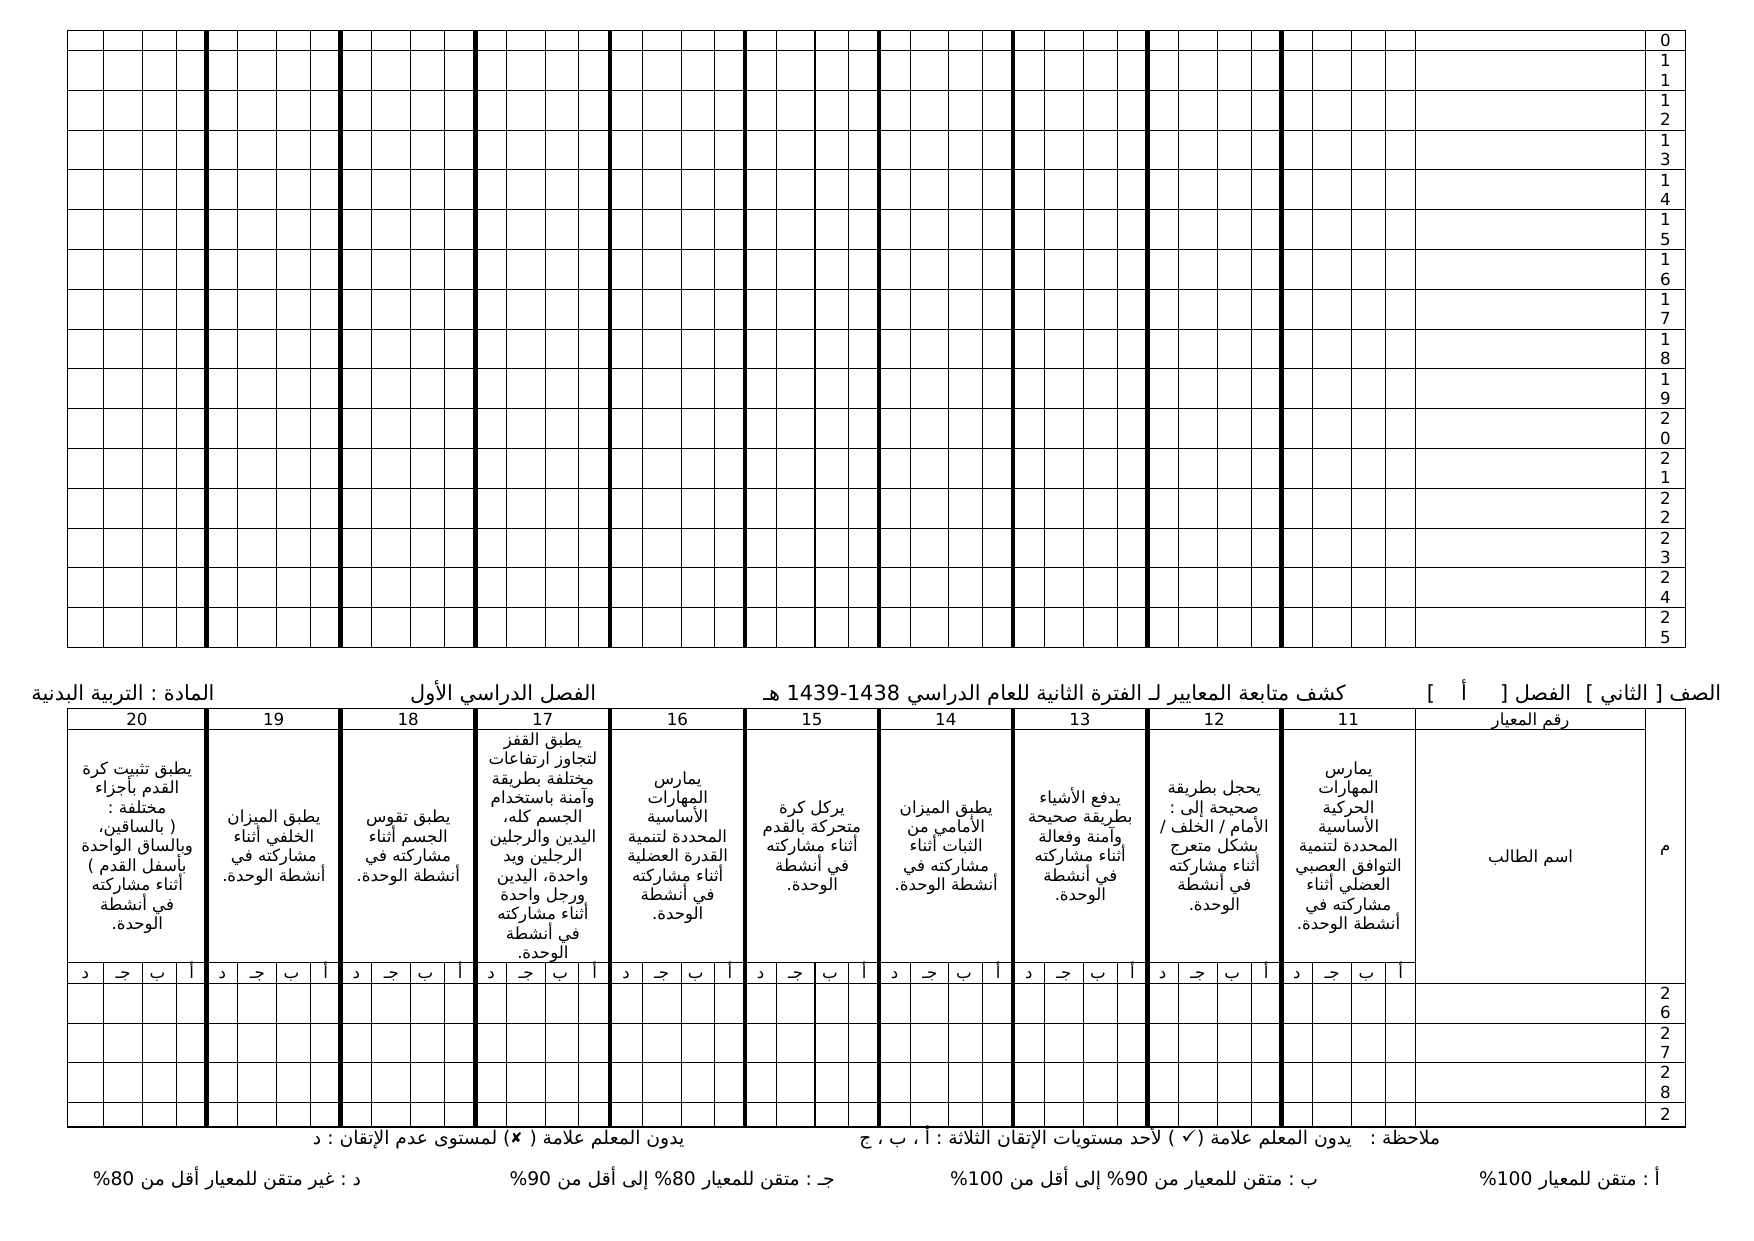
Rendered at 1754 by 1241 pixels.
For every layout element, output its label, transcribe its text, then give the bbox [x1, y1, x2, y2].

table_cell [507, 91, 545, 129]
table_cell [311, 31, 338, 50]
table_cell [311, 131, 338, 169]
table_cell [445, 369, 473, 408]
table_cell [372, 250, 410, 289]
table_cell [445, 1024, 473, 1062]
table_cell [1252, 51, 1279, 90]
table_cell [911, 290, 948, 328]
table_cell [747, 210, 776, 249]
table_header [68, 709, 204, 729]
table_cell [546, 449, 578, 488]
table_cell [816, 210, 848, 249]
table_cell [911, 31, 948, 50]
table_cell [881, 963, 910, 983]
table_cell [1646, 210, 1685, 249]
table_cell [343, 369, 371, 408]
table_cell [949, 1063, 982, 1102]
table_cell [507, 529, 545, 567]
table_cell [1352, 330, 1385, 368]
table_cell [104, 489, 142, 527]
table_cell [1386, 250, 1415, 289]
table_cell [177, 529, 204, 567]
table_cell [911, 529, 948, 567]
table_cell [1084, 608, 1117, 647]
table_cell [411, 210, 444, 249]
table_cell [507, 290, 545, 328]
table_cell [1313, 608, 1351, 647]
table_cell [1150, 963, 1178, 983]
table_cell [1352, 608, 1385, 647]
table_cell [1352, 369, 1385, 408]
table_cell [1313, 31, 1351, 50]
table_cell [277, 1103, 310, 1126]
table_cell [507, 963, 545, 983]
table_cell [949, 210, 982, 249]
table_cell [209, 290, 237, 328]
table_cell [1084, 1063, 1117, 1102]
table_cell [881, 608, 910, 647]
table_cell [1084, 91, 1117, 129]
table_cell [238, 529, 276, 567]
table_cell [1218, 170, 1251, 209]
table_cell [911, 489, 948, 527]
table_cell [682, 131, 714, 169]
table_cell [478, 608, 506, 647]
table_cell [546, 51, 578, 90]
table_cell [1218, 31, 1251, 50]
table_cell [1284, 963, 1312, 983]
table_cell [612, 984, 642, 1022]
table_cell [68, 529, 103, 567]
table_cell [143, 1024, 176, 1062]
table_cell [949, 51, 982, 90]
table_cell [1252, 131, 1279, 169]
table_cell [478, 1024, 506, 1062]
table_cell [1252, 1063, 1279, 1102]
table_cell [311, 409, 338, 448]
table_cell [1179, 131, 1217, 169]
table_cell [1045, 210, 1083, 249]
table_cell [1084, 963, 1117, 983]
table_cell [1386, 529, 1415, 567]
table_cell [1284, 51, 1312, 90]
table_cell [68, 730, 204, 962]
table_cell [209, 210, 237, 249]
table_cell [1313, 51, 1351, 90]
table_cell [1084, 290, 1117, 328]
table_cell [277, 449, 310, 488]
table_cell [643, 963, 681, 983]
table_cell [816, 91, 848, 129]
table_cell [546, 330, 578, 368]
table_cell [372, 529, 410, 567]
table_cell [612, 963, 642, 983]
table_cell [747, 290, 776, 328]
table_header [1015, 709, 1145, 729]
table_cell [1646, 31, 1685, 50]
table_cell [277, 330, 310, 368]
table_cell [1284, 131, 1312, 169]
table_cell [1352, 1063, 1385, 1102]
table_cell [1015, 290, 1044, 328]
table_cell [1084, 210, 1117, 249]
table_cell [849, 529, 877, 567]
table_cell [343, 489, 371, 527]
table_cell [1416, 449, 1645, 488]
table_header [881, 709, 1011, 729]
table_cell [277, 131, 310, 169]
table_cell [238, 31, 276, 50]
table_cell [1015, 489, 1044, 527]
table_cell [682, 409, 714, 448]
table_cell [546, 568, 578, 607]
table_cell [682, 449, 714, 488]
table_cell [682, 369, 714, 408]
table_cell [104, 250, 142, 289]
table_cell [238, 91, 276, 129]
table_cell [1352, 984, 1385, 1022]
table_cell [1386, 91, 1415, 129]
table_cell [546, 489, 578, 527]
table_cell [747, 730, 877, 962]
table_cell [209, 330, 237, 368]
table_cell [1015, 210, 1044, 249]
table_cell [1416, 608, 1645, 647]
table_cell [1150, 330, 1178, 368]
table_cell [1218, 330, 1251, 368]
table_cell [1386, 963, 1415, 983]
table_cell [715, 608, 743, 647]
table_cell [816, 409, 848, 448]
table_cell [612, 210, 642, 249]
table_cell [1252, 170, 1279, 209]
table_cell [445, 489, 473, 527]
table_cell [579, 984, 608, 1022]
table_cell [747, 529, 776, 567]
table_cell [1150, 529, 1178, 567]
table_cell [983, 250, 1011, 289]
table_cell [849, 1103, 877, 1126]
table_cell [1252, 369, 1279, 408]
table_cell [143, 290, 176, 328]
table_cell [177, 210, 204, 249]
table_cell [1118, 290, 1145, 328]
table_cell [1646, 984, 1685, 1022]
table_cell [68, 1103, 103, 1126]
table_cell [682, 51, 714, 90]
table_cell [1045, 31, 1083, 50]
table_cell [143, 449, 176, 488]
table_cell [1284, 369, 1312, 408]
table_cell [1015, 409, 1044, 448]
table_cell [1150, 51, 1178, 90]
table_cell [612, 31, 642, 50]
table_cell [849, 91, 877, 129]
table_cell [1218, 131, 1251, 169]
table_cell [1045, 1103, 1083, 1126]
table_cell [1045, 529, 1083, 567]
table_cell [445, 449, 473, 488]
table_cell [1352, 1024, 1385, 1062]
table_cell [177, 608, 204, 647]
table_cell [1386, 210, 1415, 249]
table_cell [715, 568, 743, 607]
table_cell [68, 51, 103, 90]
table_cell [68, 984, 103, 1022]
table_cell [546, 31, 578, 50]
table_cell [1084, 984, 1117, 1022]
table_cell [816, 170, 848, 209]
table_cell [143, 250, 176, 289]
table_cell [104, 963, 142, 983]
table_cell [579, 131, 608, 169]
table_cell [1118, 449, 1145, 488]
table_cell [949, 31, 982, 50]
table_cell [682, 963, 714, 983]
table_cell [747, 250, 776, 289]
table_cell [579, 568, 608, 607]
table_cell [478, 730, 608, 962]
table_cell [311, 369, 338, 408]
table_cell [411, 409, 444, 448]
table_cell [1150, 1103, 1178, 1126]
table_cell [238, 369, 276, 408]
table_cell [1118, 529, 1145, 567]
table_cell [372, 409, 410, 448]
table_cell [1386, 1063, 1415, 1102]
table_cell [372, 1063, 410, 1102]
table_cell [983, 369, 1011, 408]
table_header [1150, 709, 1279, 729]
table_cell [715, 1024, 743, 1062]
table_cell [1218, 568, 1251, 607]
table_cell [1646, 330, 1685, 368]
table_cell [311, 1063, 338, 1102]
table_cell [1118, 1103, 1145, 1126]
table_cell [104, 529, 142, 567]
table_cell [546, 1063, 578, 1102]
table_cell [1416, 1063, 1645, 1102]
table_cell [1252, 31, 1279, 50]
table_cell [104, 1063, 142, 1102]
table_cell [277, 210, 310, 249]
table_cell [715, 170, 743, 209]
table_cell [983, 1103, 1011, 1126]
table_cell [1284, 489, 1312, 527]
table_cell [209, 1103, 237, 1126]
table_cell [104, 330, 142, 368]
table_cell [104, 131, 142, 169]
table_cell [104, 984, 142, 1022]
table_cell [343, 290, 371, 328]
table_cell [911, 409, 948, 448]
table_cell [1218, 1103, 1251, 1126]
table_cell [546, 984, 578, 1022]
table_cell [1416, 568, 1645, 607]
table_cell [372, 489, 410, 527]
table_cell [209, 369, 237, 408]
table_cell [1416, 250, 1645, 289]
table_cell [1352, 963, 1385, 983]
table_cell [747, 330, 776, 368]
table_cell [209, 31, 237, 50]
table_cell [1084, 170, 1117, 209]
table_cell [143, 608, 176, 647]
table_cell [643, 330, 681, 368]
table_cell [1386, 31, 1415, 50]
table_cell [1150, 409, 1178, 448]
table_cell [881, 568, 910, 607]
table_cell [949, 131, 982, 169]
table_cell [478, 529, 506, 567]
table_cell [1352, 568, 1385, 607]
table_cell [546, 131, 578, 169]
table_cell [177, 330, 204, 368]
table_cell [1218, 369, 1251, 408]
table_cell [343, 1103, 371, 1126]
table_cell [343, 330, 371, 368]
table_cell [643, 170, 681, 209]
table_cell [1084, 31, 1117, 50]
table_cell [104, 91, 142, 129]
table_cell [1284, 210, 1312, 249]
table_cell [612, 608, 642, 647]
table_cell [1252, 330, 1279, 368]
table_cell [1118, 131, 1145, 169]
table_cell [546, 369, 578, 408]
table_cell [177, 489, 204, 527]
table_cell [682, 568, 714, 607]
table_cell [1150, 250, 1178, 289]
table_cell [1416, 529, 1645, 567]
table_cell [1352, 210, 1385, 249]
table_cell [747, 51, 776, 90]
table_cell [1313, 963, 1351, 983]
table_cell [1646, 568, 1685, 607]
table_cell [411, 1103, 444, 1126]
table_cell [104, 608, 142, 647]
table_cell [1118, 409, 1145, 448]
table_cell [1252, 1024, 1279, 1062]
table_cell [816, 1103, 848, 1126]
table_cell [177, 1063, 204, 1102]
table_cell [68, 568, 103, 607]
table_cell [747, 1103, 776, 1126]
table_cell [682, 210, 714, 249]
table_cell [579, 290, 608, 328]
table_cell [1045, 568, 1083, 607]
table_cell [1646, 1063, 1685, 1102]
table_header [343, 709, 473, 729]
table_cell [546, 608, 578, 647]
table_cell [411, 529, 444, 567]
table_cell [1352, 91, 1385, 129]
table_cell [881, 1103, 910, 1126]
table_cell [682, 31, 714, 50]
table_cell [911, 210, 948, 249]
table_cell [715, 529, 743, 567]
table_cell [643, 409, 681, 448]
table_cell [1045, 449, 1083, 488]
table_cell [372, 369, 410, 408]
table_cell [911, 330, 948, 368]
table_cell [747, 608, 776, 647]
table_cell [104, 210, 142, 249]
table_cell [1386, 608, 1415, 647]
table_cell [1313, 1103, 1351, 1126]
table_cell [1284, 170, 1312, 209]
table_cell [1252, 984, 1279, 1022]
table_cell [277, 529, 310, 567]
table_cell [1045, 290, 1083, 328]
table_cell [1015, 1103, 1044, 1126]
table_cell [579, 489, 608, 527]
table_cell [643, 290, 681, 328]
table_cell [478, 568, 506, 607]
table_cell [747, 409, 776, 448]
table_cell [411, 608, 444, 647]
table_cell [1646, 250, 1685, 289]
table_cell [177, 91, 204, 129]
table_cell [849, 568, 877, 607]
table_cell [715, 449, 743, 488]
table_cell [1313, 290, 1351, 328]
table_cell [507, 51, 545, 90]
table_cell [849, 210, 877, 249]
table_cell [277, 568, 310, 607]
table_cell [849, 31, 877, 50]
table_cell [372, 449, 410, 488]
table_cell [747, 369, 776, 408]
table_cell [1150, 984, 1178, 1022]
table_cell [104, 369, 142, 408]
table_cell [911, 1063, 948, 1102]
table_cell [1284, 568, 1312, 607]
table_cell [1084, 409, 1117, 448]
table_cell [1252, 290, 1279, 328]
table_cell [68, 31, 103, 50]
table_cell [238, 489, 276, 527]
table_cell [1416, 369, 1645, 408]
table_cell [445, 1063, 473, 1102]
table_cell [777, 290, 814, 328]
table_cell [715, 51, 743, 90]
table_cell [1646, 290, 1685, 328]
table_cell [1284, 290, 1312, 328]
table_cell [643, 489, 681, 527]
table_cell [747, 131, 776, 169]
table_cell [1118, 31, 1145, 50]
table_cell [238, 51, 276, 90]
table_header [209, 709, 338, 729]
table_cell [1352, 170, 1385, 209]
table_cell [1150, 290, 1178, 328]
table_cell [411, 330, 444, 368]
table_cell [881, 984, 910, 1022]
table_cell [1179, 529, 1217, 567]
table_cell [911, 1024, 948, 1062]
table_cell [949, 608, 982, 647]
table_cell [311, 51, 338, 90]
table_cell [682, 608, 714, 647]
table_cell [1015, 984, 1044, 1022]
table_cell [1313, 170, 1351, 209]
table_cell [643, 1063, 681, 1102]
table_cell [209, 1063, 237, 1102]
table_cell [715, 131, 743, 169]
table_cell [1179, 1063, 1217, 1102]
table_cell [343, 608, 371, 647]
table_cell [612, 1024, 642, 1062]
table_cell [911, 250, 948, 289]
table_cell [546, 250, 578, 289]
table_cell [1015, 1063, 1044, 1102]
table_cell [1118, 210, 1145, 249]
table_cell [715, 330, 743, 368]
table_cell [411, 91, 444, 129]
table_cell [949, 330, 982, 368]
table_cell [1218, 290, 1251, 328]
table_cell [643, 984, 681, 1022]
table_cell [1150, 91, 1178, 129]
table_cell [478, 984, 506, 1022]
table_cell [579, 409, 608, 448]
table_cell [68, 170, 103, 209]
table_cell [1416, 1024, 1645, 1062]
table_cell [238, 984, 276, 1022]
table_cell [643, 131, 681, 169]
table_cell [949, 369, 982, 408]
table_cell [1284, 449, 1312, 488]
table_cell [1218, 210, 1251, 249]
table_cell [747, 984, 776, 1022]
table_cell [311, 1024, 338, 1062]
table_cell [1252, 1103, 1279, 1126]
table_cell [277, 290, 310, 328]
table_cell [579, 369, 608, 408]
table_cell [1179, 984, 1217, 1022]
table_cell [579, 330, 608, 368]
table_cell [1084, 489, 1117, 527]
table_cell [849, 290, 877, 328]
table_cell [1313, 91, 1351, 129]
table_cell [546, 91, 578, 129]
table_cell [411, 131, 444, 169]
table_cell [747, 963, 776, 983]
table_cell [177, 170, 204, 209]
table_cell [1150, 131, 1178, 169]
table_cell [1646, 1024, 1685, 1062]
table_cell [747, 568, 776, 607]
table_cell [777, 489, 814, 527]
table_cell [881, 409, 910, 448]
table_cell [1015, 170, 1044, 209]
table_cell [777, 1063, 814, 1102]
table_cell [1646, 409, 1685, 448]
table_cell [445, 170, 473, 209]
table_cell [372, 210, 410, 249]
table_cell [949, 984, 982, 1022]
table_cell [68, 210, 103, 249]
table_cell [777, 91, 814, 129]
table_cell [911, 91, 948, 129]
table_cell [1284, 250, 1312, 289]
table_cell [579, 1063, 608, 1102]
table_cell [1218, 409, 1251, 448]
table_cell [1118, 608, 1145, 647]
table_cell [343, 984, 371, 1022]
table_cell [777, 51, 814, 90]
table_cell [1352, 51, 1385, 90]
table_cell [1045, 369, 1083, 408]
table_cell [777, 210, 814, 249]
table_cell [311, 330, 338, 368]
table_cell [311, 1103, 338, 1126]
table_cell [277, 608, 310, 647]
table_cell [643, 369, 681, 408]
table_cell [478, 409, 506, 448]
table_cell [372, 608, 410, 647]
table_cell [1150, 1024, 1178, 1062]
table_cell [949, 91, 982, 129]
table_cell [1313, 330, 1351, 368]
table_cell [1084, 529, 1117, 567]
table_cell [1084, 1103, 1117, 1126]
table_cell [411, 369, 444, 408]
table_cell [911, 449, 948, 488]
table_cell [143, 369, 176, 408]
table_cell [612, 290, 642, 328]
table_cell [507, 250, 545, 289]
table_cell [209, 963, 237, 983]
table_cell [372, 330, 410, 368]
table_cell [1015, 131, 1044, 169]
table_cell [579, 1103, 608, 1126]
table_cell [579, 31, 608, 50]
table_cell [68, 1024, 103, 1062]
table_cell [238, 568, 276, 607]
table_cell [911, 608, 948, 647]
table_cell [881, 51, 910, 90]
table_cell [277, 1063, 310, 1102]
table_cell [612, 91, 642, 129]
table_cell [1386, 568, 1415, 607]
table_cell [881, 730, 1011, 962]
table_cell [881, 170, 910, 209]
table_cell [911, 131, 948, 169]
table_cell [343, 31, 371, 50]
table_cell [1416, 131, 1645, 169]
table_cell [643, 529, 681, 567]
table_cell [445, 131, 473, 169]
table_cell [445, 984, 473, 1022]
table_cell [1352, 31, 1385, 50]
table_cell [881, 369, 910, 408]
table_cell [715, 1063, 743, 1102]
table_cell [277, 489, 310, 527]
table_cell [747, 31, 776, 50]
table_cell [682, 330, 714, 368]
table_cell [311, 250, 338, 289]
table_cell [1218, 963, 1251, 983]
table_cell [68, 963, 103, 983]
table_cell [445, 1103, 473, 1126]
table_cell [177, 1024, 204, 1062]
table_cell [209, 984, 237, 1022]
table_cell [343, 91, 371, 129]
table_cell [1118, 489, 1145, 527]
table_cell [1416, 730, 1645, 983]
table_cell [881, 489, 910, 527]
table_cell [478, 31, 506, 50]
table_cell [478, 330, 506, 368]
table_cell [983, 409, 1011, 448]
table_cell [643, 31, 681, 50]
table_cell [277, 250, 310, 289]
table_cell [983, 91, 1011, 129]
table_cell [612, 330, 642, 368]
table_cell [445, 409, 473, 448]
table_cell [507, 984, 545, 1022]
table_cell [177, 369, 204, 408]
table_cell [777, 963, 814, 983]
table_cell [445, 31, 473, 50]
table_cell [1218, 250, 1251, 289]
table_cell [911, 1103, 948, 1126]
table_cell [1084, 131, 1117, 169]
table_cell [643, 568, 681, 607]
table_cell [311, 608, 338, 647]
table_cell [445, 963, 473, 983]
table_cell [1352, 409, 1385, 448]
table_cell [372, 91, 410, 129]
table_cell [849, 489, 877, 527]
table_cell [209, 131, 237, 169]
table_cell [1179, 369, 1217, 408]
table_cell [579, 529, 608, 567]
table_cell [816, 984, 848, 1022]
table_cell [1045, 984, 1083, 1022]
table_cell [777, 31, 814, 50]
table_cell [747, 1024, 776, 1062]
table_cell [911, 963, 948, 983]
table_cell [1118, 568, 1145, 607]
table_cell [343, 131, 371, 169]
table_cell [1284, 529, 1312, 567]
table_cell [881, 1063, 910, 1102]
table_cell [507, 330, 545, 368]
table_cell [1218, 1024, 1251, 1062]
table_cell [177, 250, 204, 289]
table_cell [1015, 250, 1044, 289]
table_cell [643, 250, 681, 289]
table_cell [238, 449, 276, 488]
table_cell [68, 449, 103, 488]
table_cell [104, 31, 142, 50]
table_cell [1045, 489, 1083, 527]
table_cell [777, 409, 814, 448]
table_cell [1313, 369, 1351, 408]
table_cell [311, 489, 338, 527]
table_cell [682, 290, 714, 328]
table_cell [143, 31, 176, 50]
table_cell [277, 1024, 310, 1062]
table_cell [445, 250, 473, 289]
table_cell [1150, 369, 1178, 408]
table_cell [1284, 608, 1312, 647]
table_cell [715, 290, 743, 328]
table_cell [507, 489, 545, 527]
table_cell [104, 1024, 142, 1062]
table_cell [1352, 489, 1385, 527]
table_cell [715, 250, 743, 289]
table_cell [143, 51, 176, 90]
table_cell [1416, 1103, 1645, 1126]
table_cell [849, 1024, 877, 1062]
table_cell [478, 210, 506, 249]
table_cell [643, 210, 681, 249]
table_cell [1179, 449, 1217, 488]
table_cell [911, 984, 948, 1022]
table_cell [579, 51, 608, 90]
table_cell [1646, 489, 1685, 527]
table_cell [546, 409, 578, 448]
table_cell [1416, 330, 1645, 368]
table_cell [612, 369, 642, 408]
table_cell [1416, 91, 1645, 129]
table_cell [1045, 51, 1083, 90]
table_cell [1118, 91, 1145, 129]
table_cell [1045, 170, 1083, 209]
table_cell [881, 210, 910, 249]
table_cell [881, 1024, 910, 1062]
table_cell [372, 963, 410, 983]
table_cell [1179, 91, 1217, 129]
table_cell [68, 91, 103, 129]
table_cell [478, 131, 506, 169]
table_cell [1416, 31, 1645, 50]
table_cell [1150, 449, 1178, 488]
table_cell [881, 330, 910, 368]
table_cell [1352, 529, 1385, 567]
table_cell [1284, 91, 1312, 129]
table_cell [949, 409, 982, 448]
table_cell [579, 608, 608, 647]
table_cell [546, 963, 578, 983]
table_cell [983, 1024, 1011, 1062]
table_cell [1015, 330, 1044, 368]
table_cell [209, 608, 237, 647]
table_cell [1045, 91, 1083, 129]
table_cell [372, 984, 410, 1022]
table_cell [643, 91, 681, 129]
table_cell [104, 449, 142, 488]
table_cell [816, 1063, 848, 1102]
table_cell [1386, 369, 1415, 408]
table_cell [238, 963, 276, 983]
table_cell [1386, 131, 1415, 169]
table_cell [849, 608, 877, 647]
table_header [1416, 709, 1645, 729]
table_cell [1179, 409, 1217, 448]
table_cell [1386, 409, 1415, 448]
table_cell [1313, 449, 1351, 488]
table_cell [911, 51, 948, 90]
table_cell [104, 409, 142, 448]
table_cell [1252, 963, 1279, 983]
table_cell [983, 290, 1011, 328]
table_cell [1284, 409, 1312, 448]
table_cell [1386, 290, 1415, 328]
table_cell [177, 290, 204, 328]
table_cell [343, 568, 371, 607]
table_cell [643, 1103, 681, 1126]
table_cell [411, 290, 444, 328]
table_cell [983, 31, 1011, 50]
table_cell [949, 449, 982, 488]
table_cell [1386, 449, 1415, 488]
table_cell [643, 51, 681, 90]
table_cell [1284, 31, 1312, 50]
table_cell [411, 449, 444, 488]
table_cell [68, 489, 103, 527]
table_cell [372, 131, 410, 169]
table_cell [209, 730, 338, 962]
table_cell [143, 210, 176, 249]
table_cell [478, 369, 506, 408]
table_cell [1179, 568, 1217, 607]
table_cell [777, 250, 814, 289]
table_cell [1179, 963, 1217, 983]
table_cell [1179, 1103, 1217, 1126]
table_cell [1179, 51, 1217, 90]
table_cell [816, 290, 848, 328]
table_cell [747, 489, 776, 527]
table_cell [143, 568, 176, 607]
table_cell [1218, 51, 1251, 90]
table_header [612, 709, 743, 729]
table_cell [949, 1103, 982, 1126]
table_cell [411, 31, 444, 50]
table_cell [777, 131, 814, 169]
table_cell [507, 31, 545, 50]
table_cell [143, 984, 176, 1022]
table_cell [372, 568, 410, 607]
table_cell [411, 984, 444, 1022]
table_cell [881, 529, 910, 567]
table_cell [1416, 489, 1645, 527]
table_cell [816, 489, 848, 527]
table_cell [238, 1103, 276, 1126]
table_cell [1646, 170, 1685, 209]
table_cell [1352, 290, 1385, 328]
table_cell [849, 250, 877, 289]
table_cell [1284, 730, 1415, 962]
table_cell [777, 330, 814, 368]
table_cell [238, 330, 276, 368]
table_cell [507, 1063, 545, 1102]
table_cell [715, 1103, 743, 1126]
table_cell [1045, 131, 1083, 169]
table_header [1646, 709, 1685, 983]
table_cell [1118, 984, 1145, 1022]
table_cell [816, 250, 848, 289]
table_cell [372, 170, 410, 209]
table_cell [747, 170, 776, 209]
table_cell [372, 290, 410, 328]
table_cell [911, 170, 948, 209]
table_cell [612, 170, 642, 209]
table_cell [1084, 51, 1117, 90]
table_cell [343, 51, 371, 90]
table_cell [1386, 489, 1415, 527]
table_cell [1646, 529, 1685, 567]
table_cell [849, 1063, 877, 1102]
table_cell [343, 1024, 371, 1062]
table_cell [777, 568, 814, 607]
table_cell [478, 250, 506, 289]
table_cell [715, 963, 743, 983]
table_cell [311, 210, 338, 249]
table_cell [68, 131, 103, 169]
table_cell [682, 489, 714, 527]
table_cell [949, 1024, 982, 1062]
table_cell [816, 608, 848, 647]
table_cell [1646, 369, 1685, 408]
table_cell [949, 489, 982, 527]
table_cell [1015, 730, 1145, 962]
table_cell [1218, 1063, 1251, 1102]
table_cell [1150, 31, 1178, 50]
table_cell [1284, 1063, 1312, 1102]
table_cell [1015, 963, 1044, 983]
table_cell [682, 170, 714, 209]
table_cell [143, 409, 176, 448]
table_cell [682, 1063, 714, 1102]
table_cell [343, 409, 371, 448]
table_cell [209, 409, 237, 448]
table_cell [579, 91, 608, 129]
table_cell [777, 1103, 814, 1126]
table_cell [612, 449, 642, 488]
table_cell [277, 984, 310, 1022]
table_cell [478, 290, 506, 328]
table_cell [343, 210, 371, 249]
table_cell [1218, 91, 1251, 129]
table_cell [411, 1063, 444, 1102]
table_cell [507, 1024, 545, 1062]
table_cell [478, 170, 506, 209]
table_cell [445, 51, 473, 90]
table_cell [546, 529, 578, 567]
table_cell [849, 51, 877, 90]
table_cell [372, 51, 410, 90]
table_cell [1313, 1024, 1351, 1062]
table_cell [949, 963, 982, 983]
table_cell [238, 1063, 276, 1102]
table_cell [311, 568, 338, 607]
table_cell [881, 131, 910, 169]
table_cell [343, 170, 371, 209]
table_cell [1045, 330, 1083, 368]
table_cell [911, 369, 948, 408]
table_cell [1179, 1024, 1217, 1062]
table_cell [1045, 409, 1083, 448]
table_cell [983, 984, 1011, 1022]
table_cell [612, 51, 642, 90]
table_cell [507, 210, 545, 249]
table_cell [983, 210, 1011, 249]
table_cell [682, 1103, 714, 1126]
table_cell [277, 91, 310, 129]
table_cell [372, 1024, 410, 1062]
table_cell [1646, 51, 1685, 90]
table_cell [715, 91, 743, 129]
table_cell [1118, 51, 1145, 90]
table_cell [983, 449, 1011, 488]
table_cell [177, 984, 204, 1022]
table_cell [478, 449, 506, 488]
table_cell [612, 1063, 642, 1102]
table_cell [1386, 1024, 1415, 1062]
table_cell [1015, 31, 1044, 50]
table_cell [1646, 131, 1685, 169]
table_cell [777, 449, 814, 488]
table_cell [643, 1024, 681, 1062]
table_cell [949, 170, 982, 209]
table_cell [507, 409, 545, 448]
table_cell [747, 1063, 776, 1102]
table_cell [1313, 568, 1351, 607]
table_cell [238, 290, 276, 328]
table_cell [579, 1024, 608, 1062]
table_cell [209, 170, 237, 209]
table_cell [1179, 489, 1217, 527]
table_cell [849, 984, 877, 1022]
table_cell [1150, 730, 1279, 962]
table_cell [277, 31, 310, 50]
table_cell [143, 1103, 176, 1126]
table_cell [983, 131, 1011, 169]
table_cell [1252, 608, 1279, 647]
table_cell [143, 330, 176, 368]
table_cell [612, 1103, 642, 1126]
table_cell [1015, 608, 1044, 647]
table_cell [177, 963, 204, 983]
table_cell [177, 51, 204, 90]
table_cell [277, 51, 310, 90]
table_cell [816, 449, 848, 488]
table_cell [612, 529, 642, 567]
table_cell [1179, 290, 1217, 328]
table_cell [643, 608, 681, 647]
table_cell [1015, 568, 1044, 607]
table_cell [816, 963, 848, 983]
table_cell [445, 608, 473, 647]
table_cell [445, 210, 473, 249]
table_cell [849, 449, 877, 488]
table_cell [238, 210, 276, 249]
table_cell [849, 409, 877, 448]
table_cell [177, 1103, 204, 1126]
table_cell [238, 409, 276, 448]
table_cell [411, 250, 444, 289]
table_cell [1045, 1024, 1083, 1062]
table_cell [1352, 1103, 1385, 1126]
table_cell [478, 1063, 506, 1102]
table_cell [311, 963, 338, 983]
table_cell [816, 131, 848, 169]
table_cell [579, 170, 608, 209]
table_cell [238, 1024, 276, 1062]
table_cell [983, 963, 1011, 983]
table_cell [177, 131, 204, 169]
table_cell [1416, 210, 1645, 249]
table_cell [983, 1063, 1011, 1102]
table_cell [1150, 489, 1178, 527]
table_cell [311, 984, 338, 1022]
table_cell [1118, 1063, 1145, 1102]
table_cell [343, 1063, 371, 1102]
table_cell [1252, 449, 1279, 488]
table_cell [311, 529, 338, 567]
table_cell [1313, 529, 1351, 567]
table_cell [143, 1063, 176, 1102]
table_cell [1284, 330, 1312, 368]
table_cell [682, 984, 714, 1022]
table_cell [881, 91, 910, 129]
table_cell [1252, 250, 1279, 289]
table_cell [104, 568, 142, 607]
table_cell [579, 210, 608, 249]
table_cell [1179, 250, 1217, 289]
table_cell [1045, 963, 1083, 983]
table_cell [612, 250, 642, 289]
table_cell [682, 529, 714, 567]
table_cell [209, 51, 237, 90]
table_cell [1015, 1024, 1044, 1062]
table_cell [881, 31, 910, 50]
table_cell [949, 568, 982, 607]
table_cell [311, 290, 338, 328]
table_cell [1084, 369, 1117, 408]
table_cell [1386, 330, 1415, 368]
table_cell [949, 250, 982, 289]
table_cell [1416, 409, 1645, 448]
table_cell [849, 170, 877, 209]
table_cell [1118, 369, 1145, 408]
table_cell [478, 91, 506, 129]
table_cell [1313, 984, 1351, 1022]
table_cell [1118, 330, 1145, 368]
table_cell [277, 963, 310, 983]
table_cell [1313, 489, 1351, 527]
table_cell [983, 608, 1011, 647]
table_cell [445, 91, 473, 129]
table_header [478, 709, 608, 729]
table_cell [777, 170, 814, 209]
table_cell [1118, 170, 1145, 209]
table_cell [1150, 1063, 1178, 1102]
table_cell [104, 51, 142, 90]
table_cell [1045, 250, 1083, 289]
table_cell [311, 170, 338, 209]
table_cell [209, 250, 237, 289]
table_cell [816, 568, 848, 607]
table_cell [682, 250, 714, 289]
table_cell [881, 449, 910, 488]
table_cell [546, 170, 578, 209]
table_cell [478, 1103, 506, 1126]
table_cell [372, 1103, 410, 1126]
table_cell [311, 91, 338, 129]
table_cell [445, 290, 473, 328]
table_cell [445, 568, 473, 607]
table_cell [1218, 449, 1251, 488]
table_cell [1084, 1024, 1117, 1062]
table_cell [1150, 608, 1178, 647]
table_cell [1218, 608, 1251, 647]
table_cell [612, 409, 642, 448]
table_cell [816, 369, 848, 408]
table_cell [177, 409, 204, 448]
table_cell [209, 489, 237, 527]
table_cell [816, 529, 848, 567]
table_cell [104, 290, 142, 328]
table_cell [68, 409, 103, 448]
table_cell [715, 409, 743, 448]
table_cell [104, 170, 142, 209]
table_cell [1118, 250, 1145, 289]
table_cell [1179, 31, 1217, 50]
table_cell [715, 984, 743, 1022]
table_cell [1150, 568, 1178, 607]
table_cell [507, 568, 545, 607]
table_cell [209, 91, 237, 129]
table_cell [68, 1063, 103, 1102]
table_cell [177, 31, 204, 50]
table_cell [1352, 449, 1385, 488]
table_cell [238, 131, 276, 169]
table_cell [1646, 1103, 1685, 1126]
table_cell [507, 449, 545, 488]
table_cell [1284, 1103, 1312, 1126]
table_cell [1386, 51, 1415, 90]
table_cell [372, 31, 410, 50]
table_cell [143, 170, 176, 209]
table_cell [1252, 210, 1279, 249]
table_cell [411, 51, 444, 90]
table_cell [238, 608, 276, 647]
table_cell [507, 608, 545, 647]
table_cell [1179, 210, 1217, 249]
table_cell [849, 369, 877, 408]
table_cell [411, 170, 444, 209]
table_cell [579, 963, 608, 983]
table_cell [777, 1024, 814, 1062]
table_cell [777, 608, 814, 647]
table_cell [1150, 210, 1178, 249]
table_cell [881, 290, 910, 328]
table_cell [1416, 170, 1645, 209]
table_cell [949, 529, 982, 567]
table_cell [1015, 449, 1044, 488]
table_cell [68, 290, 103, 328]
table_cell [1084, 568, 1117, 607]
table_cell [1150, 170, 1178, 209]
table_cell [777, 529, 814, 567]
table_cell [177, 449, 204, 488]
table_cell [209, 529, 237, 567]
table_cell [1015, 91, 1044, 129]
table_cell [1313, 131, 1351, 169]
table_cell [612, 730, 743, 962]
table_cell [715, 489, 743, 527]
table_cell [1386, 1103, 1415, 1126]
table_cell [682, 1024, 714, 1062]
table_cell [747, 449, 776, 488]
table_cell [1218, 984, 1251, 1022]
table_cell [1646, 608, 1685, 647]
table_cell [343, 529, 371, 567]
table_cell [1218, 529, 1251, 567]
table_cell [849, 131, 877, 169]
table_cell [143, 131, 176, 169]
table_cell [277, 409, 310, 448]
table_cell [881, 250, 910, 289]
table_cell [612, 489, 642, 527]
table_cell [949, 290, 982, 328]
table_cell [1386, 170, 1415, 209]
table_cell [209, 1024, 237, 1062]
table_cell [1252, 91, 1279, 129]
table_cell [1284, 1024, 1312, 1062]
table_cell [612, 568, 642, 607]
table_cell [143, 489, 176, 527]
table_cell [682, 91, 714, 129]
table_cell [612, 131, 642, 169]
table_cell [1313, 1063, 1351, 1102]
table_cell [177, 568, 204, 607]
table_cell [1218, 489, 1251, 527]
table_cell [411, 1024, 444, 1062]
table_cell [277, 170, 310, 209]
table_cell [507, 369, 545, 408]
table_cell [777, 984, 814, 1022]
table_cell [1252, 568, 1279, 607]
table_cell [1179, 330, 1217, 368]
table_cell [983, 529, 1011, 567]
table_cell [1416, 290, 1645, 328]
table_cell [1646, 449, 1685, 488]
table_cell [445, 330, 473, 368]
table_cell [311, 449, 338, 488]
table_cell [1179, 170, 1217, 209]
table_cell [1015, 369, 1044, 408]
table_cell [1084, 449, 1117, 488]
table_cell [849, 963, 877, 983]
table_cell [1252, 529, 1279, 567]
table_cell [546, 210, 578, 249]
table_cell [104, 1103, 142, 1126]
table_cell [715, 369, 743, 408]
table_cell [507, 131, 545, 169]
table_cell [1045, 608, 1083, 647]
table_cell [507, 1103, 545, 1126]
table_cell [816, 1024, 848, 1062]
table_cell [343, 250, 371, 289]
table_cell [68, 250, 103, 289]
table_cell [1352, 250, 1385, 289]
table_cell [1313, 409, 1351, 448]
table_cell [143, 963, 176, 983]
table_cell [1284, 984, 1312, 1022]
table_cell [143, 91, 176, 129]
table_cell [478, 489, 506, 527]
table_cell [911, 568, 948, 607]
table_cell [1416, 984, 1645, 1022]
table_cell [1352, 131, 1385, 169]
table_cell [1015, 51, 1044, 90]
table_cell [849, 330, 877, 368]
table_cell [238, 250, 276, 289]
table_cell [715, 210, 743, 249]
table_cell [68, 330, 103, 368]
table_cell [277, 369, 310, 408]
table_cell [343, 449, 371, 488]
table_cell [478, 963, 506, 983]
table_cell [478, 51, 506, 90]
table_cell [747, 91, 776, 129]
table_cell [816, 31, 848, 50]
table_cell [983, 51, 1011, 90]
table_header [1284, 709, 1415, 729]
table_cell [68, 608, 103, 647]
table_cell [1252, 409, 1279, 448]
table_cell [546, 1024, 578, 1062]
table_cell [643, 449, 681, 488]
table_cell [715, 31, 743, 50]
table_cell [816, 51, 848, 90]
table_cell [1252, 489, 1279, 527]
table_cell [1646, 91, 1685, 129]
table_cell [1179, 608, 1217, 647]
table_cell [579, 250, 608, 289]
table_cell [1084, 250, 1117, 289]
text الصف [ الثاني ] الفصل [ أ ] كشف متابعة المعايير لـ الفترة الثانية للعام الدراسي 1438-1439 هـ الفصل الدراسي الأول المادة : التربية البدنية [25, 681, 1728, 705]
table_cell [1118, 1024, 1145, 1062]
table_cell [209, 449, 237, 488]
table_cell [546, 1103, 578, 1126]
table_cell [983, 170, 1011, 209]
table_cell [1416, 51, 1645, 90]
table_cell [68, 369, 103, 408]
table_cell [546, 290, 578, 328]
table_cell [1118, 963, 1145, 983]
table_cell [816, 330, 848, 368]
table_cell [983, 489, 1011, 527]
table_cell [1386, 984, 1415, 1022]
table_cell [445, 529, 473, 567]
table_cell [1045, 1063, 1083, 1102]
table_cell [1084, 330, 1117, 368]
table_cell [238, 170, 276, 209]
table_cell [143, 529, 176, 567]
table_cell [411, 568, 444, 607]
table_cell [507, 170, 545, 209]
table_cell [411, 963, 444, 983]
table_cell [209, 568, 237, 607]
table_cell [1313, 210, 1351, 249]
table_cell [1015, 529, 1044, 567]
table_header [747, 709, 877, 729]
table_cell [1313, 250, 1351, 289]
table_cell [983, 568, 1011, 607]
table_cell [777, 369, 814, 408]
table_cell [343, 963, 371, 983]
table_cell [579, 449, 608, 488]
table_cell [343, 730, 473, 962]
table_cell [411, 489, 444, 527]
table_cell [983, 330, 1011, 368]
